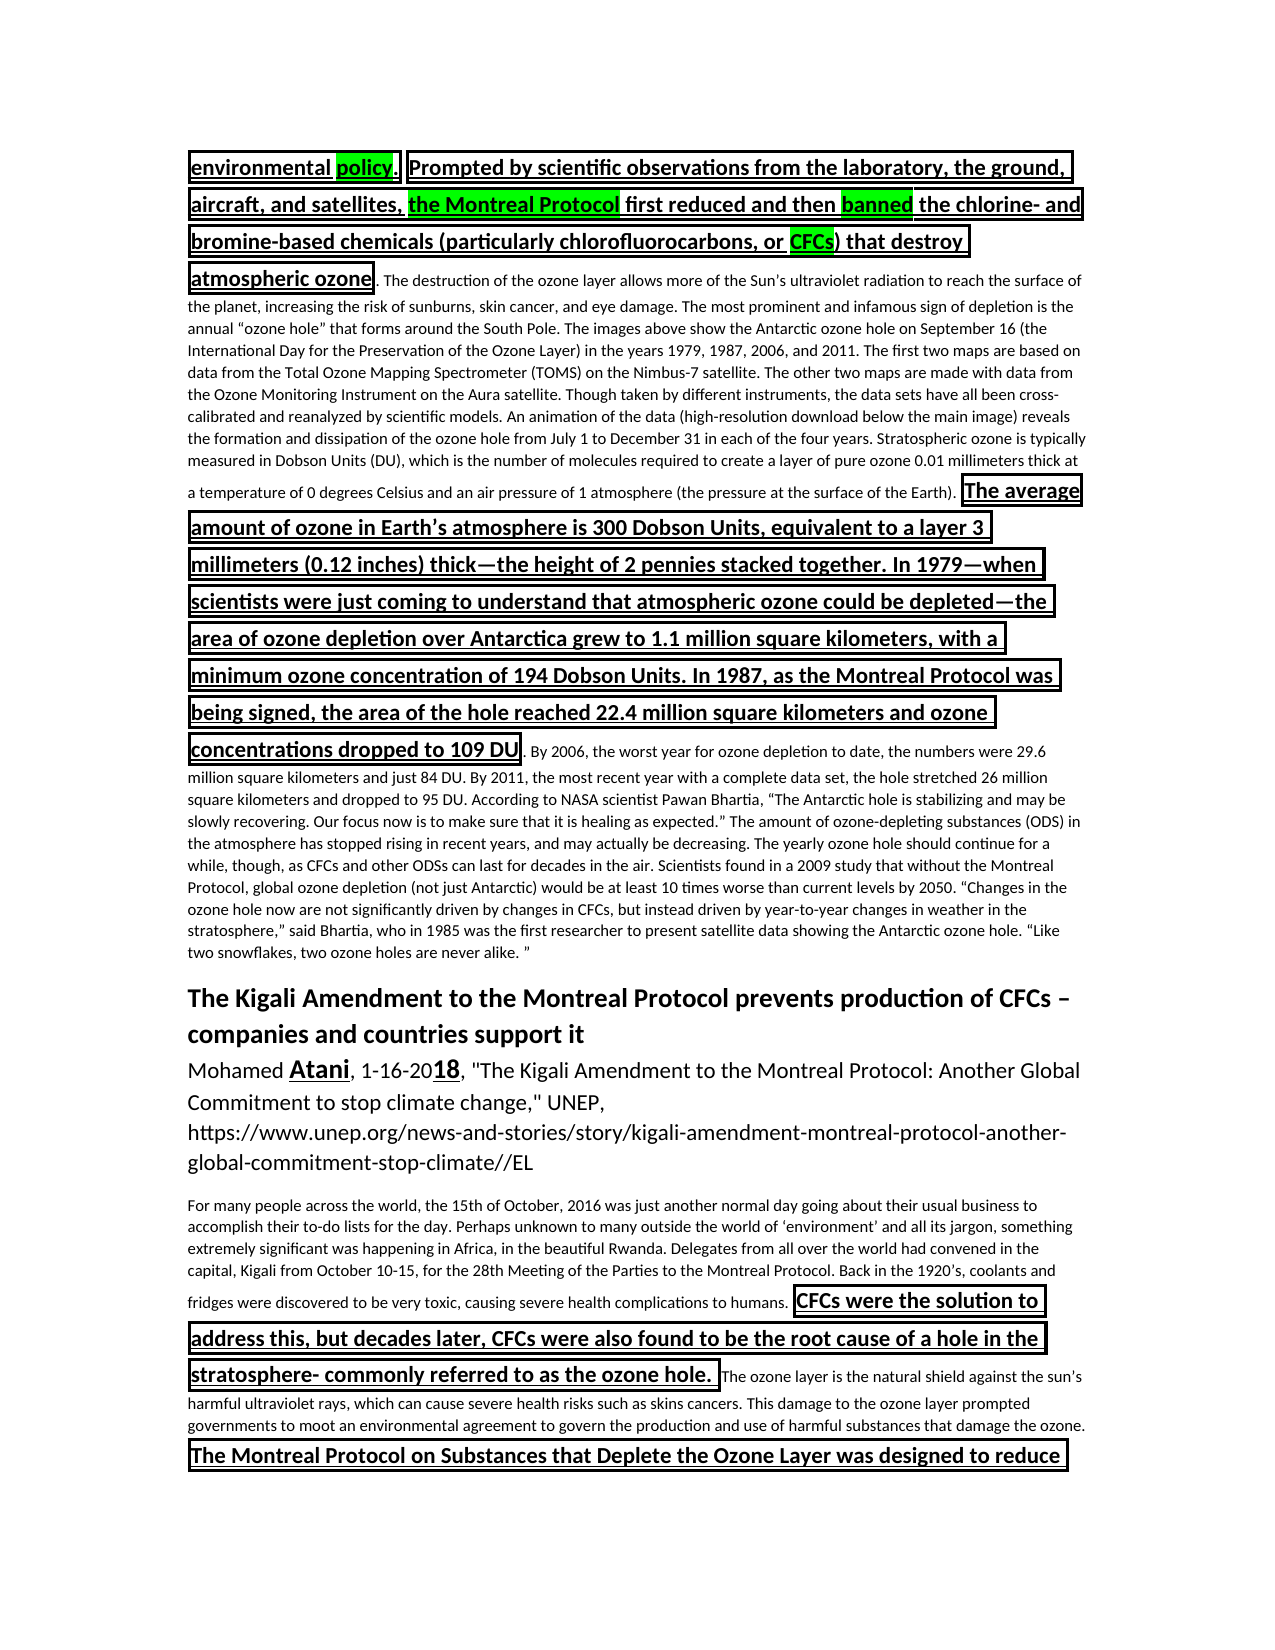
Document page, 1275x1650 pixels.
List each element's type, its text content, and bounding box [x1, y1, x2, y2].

subtitle The Kigali Amendment to the Montreal Protocol prevents production of CFCs – companies and countries support it [187, 981, 1087, 1050]
text Mohamed Atani, 1-16-2018, "The Kigali Amendment to the Montreal Protocol: Another Global Commitment to stop climate change," UNEP, https://www.unep.org/news-and-stories/story/kigali-amendment-montreal-protocol-another-global-commitment-stop-climate//EL [187, 1052, 1087, 1176]
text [187, 1195, 1087, 1472]
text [187, 150, 1087, 963]
